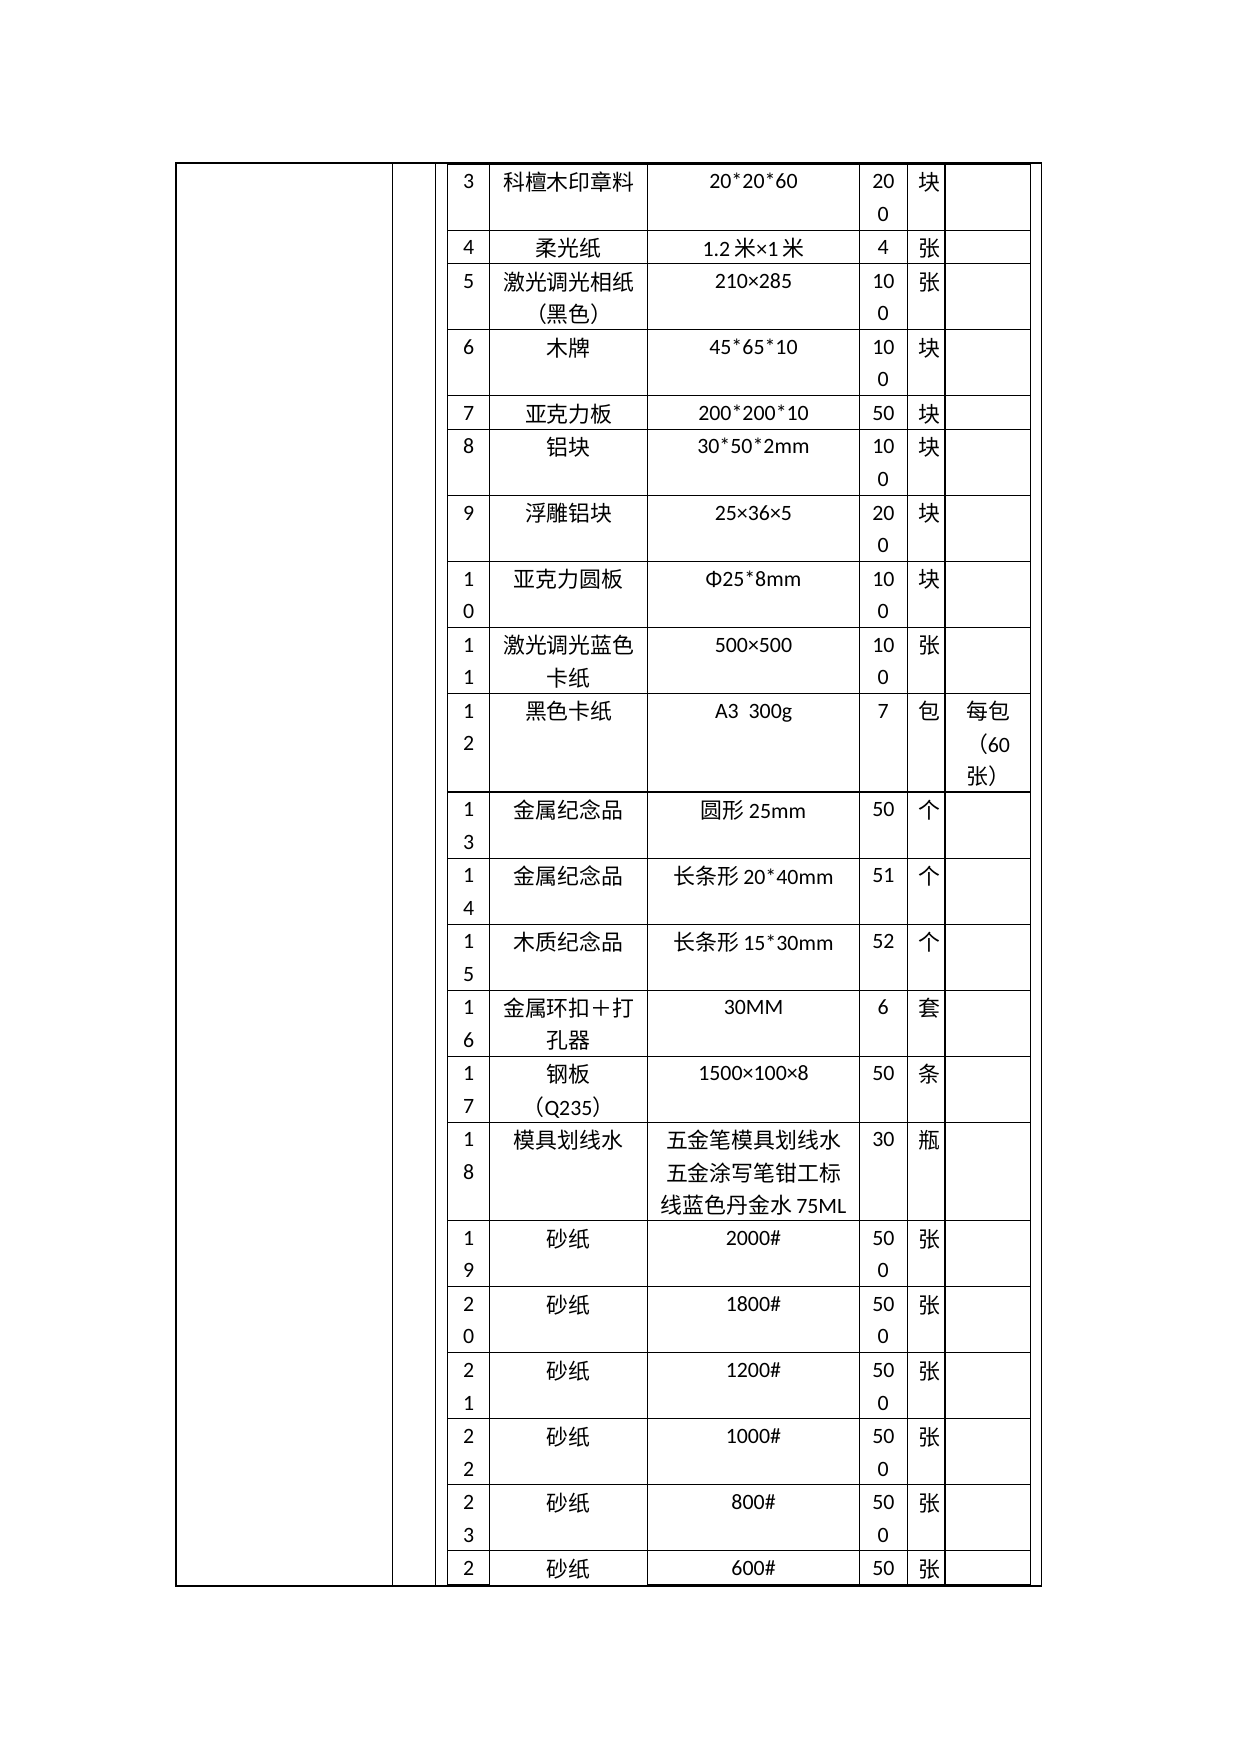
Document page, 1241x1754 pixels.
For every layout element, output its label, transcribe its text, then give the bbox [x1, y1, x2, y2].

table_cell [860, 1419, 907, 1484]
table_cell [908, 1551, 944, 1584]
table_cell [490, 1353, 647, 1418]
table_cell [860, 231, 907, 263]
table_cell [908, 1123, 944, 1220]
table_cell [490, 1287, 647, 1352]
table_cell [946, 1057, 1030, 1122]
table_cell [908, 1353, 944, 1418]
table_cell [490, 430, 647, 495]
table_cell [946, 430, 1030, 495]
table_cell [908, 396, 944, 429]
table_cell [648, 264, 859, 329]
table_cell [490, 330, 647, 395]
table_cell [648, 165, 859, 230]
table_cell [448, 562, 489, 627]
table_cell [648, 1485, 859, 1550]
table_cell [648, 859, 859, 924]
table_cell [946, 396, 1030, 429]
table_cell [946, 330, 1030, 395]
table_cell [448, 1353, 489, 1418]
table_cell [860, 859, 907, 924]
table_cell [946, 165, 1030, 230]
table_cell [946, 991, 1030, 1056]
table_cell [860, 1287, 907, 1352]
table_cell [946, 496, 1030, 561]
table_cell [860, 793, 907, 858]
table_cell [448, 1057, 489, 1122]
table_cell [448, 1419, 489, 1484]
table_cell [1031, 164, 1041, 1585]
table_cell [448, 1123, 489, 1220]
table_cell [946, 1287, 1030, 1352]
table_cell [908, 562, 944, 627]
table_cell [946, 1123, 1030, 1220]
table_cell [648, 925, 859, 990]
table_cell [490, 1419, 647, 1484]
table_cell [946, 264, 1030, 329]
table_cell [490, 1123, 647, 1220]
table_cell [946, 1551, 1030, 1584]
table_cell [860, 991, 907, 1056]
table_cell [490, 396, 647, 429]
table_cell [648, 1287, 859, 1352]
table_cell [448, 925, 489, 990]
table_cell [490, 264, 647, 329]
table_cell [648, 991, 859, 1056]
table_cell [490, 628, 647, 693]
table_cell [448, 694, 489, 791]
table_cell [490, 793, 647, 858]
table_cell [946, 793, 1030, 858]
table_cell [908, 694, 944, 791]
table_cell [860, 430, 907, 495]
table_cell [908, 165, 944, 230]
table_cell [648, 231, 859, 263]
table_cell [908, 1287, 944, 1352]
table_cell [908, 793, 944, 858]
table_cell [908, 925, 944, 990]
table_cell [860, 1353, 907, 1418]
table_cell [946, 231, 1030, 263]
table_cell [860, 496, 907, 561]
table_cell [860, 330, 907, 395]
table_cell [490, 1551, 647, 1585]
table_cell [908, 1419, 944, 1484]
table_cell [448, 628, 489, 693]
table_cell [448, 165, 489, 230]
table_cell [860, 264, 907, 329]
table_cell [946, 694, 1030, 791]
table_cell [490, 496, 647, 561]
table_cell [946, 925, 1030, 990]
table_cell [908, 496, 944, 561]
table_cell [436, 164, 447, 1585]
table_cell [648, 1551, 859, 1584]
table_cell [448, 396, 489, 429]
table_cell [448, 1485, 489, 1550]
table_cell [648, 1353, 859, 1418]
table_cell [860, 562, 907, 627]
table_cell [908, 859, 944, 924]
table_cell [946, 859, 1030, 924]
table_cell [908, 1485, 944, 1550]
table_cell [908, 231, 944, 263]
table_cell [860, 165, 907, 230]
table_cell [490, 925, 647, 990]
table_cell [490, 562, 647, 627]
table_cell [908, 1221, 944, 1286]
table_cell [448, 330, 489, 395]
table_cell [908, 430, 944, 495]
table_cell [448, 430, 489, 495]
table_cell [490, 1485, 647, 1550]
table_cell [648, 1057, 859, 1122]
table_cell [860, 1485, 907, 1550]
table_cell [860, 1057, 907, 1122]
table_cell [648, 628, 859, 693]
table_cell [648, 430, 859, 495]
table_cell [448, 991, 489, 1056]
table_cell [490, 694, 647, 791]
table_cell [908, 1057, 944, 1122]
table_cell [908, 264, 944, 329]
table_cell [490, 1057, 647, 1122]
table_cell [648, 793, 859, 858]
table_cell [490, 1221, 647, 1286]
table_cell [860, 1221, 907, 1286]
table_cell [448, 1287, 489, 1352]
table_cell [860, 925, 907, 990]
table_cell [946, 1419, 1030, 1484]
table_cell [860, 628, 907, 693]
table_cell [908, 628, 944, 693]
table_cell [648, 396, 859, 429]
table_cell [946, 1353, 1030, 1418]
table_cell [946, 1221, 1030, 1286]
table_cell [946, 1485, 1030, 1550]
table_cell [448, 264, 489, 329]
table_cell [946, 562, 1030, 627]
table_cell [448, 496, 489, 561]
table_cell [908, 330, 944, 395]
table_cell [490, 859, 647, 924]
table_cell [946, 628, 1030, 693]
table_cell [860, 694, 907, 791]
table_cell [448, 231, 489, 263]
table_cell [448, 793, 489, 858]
table_cell [177, 164, 392, 1585]
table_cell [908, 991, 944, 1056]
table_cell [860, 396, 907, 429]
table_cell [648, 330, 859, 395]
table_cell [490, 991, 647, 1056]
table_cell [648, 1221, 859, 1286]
table_cell 2 [393, 164, 435, 1585]
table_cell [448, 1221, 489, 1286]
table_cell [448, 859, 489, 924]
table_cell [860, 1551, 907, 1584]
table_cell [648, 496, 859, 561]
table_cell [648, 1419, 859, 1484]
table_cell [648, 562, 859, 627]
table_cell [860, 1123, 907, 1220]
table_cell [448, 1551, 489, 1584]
